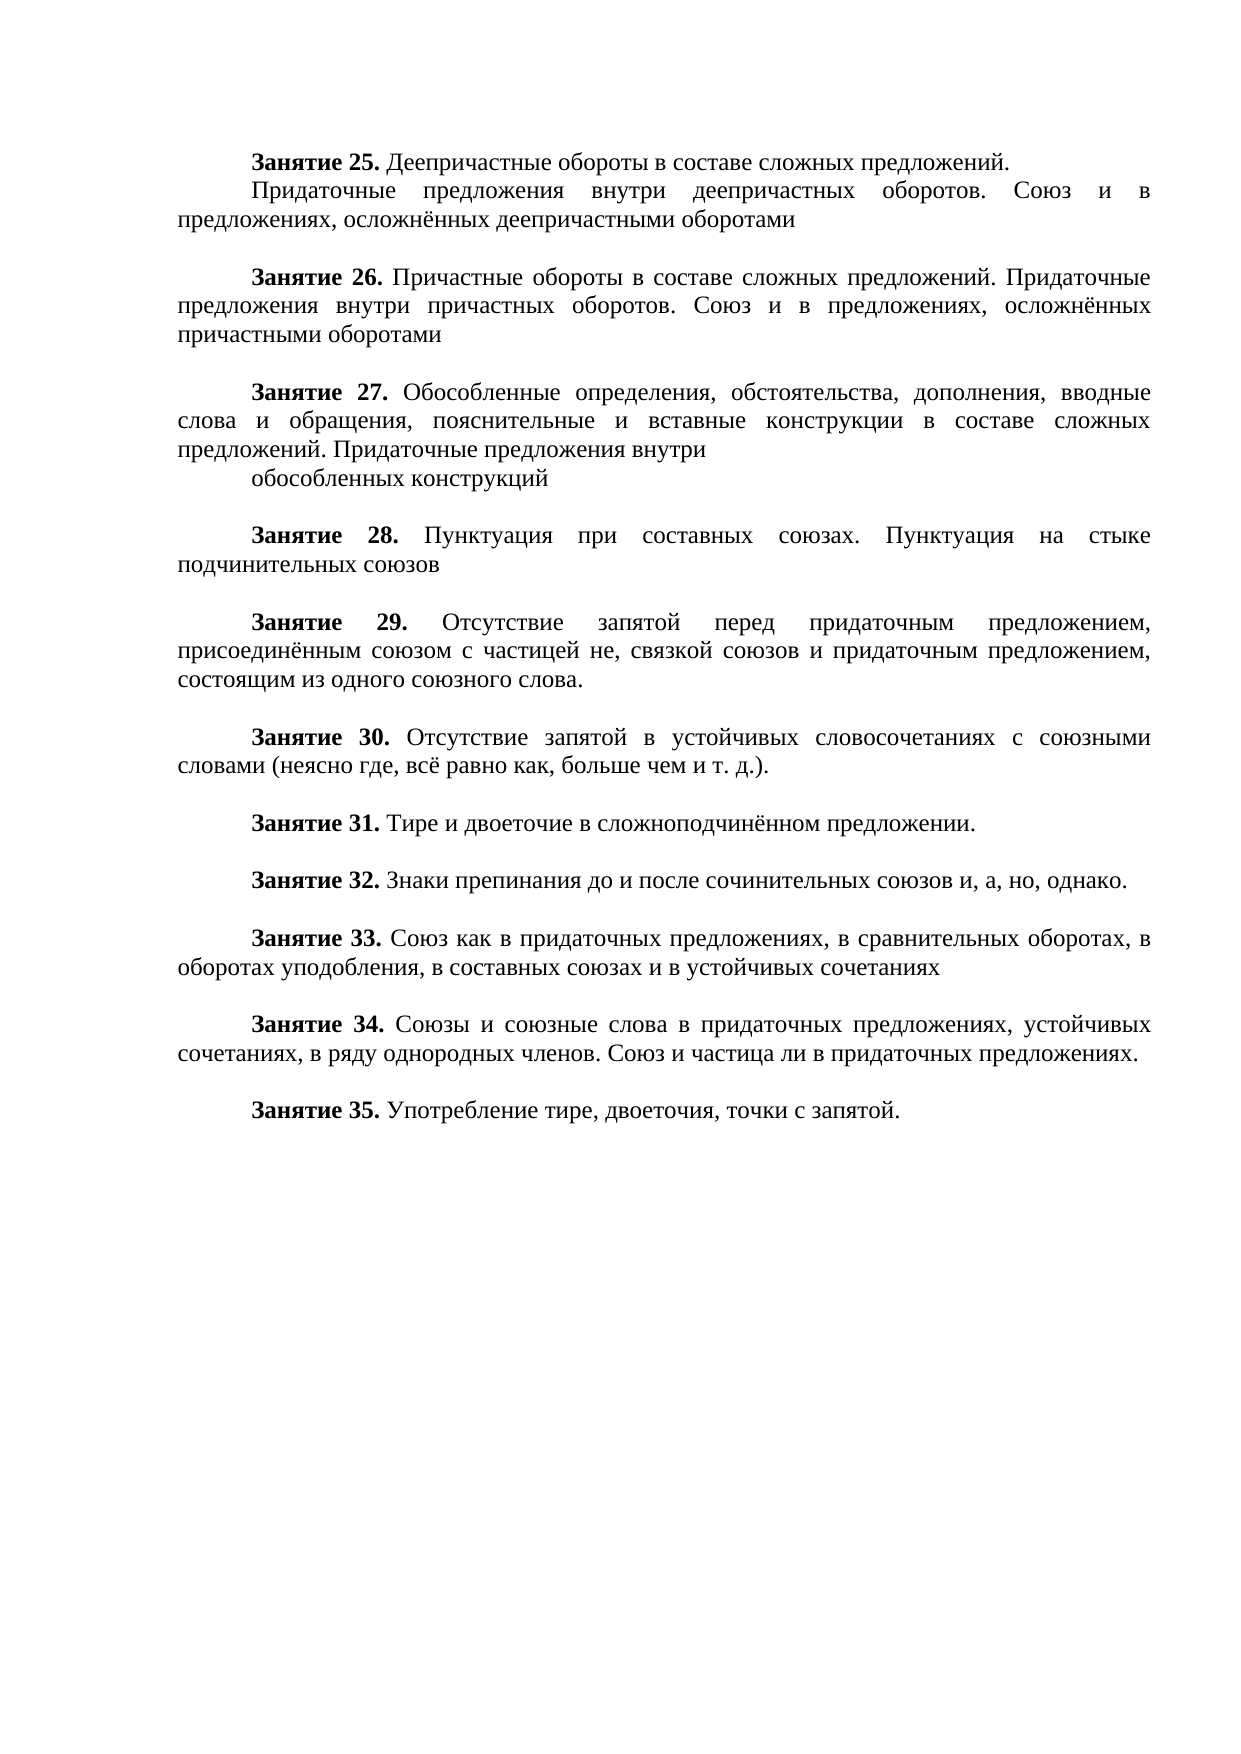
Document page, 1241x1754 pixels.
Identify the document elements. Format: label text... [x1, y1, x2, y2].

text Занятие 32. Знаки препинания до и после сочинительных союзов и, а, но, однако. [177, 866, 1152, 894]
text Занятие 33. Союз как в придаточных предложениях, в сравнительных оборотах, в оборотах уподобления, в составных союзах и в устойчивых сочетаниях [177, 923, 1152, 981]
text Занятие 29. Отсутствие запятой перед придаточным предложением, присоединённым союзом с частицей не, связкой союзов и придаточным предложением, состоящим из одного союзного слова. [177, 607, 1152, 693]
text Занятие 26. Причастные обороты в составе сложных предложений. Придаточные предложения внутри причастных оборотов. Союз и в предложениях, осложнённых причастными оборотами [177, 262, 1152, 348]
text Занятие 35. Употребление тире, двоеточия, точки с запятой. [177, 1096, 1152, 1124]
text Занятие 25. Деепричастные обороты в составе сложных предложений. [177, 147, 1152, 176]
text Занятие 27. Обособленные определения, обстоятельства, дополнения, вводные слова и обращения, пояснительные и вставные конструкции в составе сложных предложений. Придаточные предложения внутри [177, 377, 1152, 463]
text Занятие 28. Пунктуация при составных союзах. Пунктуация на стыке подчинительных союзов [177, 521, 1152, 578]
text Занятие 31. Тире и двоеточие в сложноподчинённом предложении. [177, 808, 1152, 837]
text Занятие 34. Союзы и союзные слова в придаточных предложениях, устойчивых сочетаниях, в ряду однородных членов. Союз и частица ли в придаточных предложениях. [177, 1009, 1152, 1067]
text Придаточные предложения внутри деепричастных оборотов. Союз и в предложениях, осложнённых деепричастными оборотами [177, 176, 1152, 233]
text обособленных конструкций [177, 463, 1152, 492]
text Занятие 30. Отсутствие запятой в устойчивых словосочетаниях с союзными словами (неясно где, всё равно как, больше чем и т. д.). [177, 722, 1152, 779]
